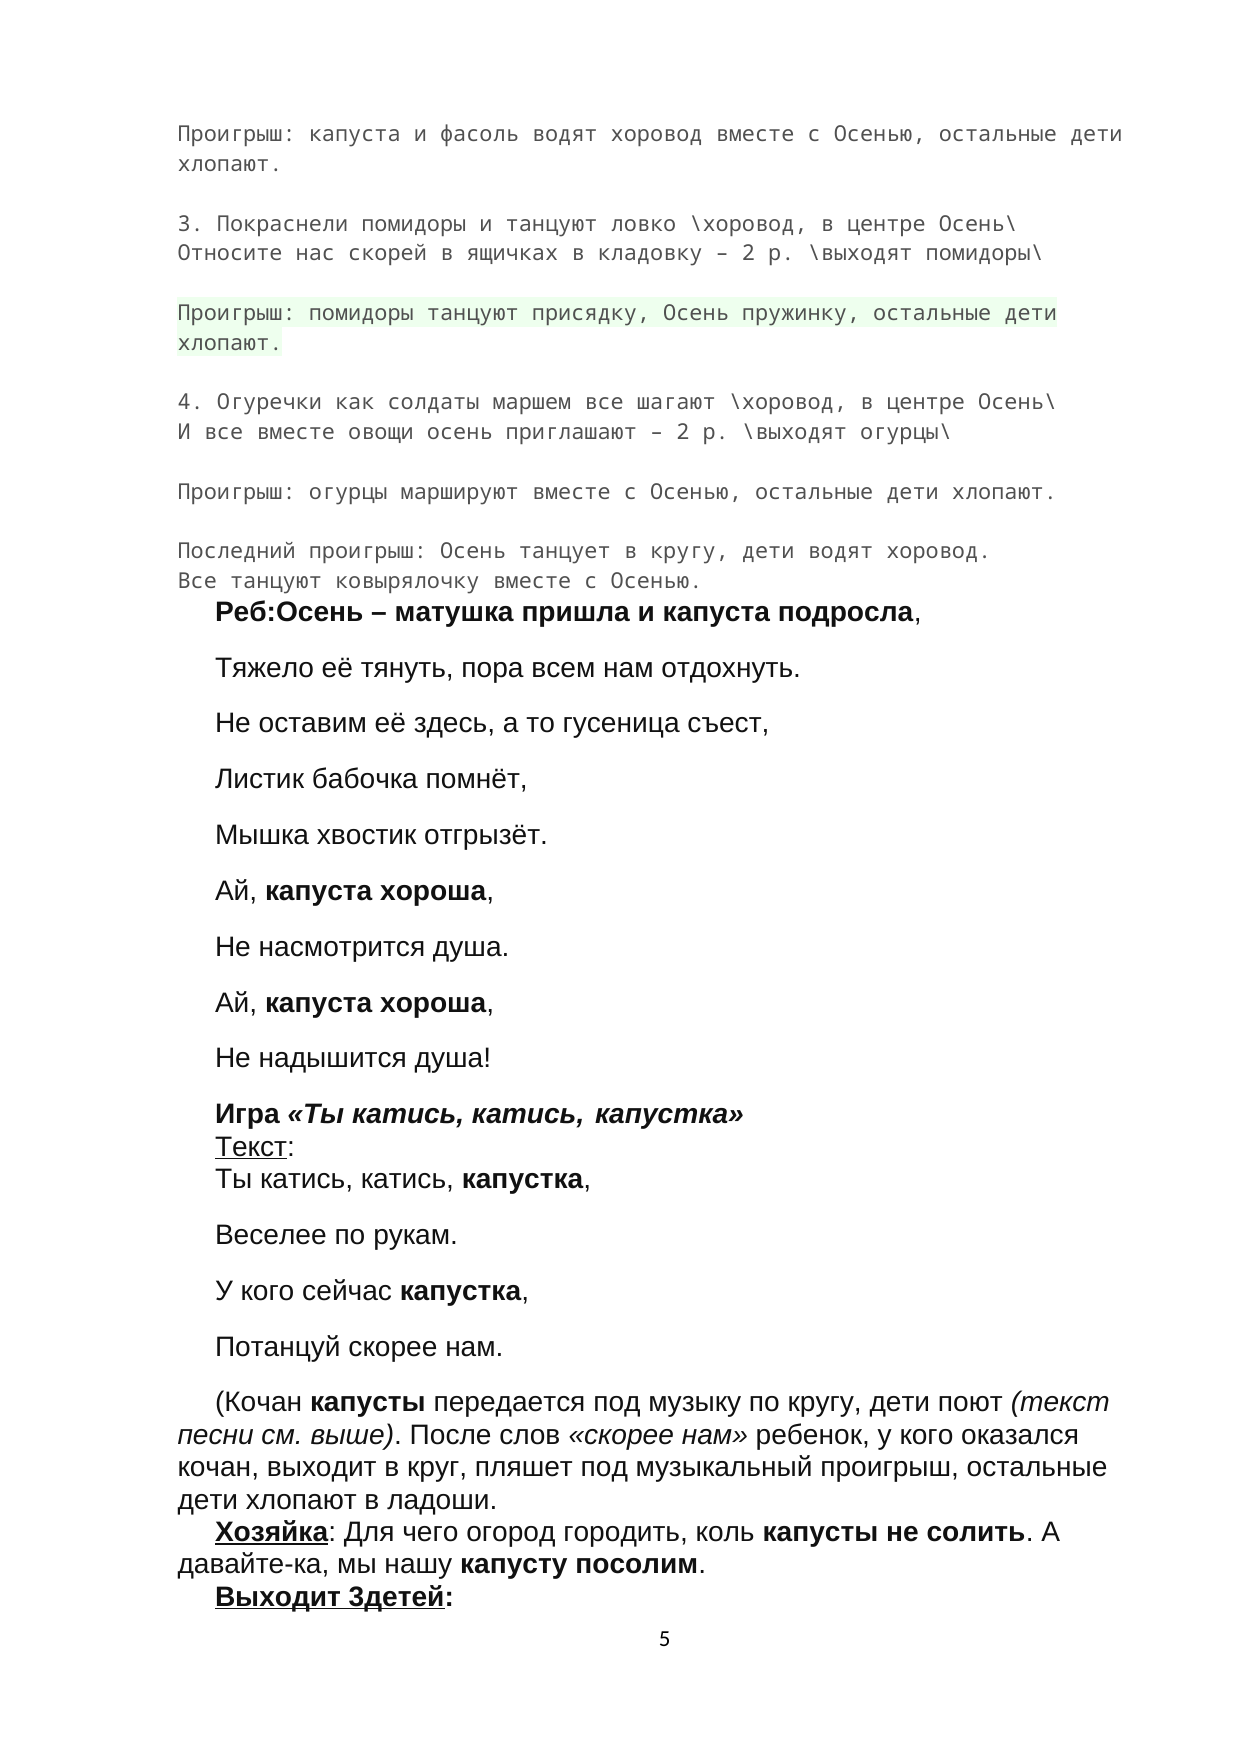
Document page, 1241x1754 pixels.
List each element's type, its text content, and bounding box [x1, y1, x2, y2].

text Последний проигрыш: Осень танцует в кругу, дети водят хоровод. [177, 535, 1152, 565]
text Ай, капуста хороша, [177, 874, 1152, 906]
text Мышка хвостик отгрызёт. [177, 818, 1152, 851]
text Тяжело её тянуть, пора всем нам отдохнуть. [177, 651, 1152, 683]
text И все вместе овощи осень приглашают – 2 р. \выходят огурцы\ [177, 416, 1152, 446]
text 3. Покраснели помидоры и танцуют ловко \хоровод, в центре Осень\ [177, 207, 1152, 237]
text Веселее по рукам. [177, 1218, 1152, 1250]
text Ты катись, катись, капустка, [177, 1162, 1152, 1194]
text Проигрыш: капуста и фасоль водят хоровод вместе с Осенью, остальные дети хлопают. [177, 118, 1152, 178]
text Хозяйка: Для чего огород городить, коль капусты не солить. А давайте-ка, мы нашу капусту посолим. [177, 1515, 1152, 1580]
text Потанцуй скорее нам. [177, 1329, 1152, 1362]
text Не оставим её здесь, а то гусеница съест, [177, 706, 1152, 739]
text Проигрыш: помидоры танцуют присядку, Осень пружинку, остальные дети хлопают. [282, 297, 1152, 356]
text Относите нас скорей в ящичках в кладовку – 2 р. \выходят помидоры\ [177, 237, 1152, 267]
text Ай, капуста хороша, [177, 986, 1152, 1018]
text 4. Огуречки как солдаты маршем все шагают \хоровод, в центре Осень\ [177, 386, 1152, 416]
text У кого сейчас капустка, [177, 1274, 1152, 1306]
text Не насмотрится душа. [177, 930, 1152, 962]
text Выходит 3детей: [177, 1580, 1152, 1612]
text Не надышится душа! [177, 1041, 1152, 1074]
text (Кочан капусты передается под музыку по кругу, дети поют (текст песни см. выше). После слов «скорее нам» ребенок, у кого оказался кочан, выходит в круг, пляшет под музыкальный проигрыш, остальные дети хлопают в ладоши. [177, 1385, 1152, 1515]
text Проигрыш: огурцы маршируют вместе с Осенью, остальные дети хлопают. [177, 476, 1152, 505]
text Реб:Осень – матушка пришла и капуста подросла, [177, 595, 1152, 627]
text Все танцуют ковырялочку вместе с Осенью. [177, 565, 1152, 595]
text Игра «Ты катись, катись, капустка» [177, 1097, 1152, 1130]
text Листик бабочка помнёт, [177, 762, 1152, 795]
text Текст: [177, 1130, 1152, 1162]
